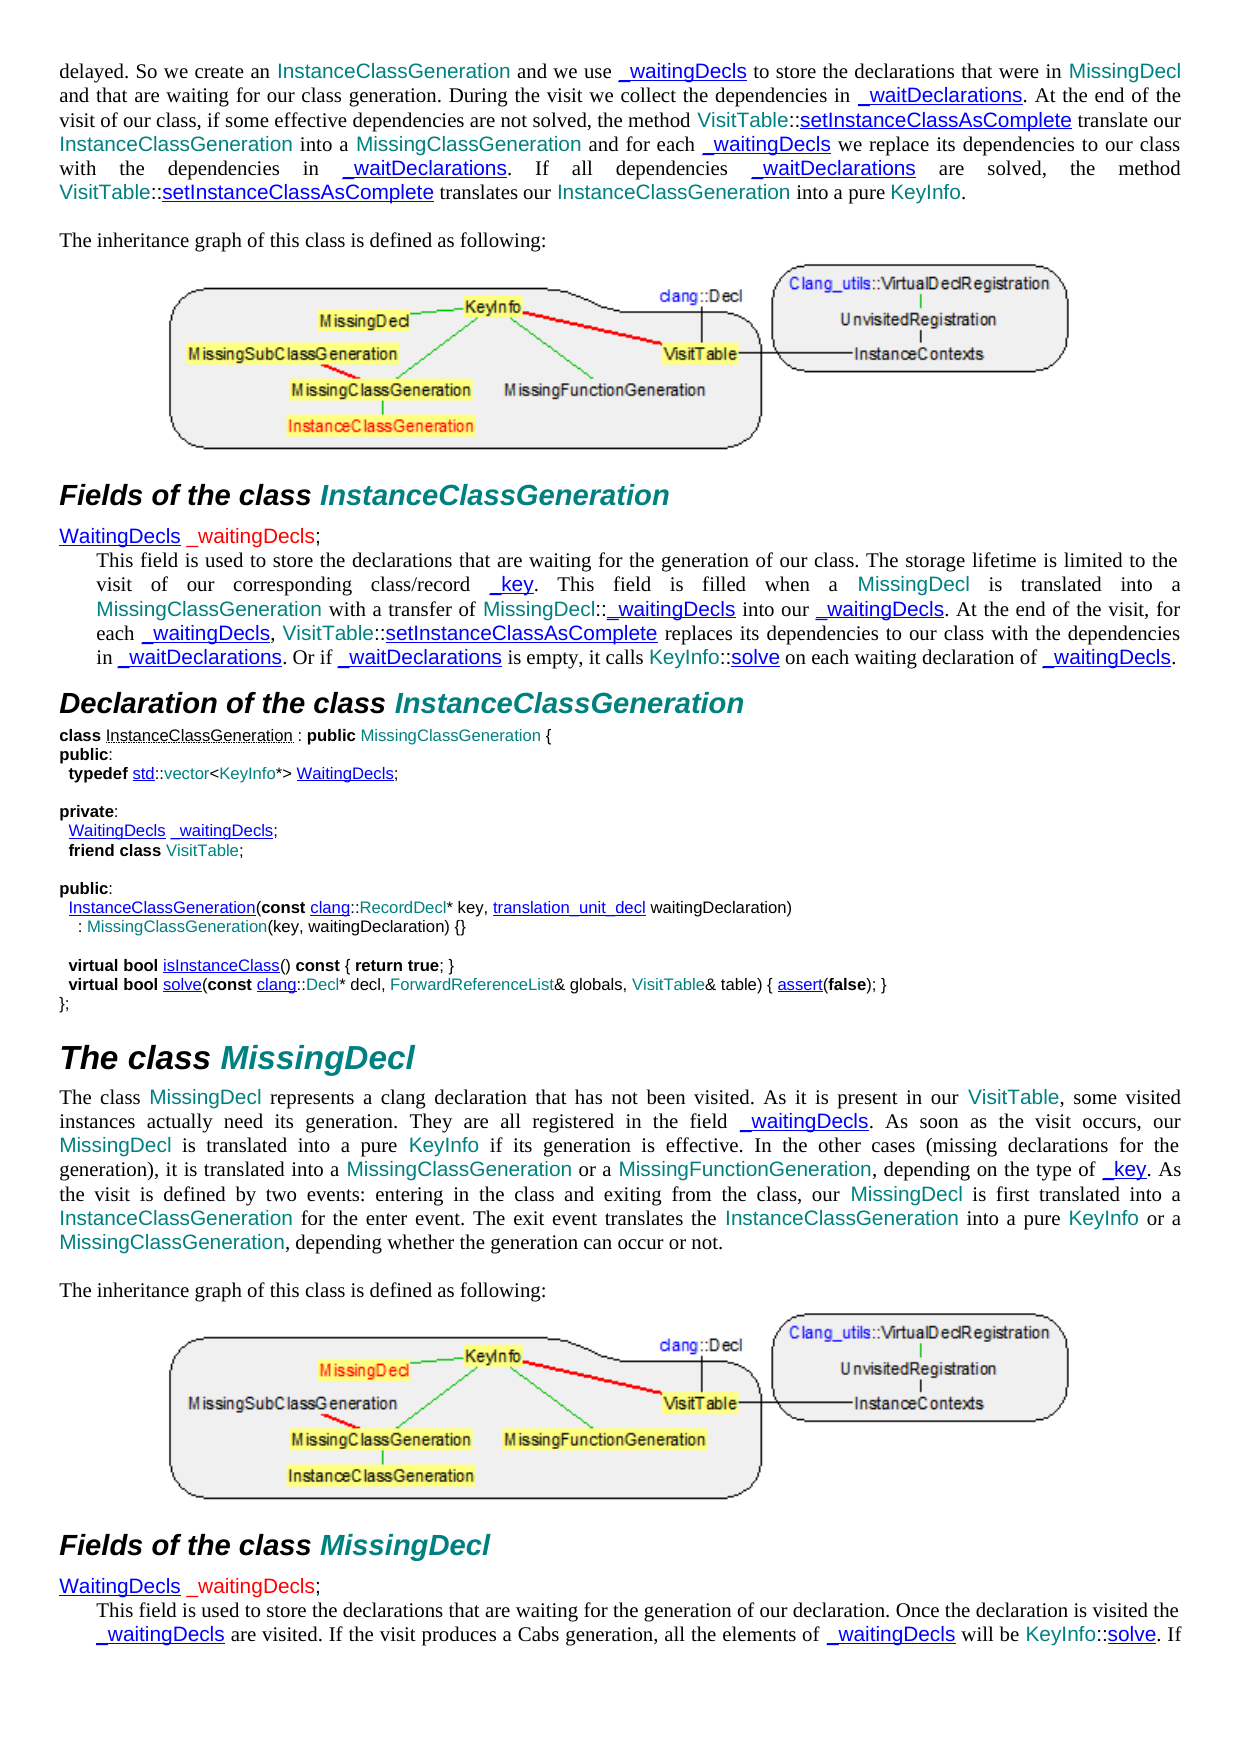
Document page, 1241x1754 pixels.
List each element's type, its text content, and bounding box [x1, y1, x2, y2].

text class InstanceClassGeneration : public MissingClassGeneration { [59, 725, 1181, 744]
text The class MissingDecl represents a clang declaration that has not been visited. As it is present in our VisitTable, some visited instances actually need its generation. They are all registered in the field _waitingDecls. As soon as the visit occurs, our MissingDecl is translated into a pure KeyInfo if its generation is effective. In the other cases (missing declarations for the generation), it is translated into a MissingClassGeneration or a MissingFunctionGeneration, depending on the type of _key. As the visit is defined by two events: entering in the class and exiting from the class, our MissingDecl is first translated into a InstanceClassGeneration for the enter event. The exit event translates the InstanceClassGeneration into a pure KeyInfo or a MissingClassGeneration, depending whether the generation can occur or not. [59, 1085, 1181, 1254]
text virtual bool solve(const clang::Decl* decl, ForwardReferenceList& globals, VisitTable& table) { assert(false); } [59, 974, 1181, 994]
text The inheritance graph of this class is defined as following: [59, 228, 1181, 252]
text Declaration of the class InstanceClassGeneration [59, 686, 1181, 719]
text private: [59, 802, 1181, 821]
text Fields of the class MissingDecl [59, 1528, 1181, 1562]
text friend class VisitTable; [59, 840, 1181, 859]
text WaitingDecls _waitingDecls; [59, 821, 1181, 840]
text Fields of the class InstanceClassGeneration [59, 478, 1181, 512]
text public: [59, 744, 1181, 764]
text The inheritance graph of this class is defined as following: [59, 1278, 1181, 1302]
text WaitingDecls _waitingDecls; [59, 1574, 1181, 1598]
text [59, 59, 1181, 204]
text InstanceClassGeneration(const clang::RecordDecl* key, translation_unit_decl waitingDeclaration) [59, 898, 1181, 917]
text The class MissingDecl [59, 1038, 1181, 1076]
text This field is used to store the declarations that are waiting for the generation of our class. The storage lifetime is limited to the visit of our corresponding class/record _key. This field is filled when a MissingDecl is translated into a MissingClassGeneration with a transfer of MissingDecl::_waitingDecls into our _waitingDecls. At the end of the visit, for each _waitingDecls, VisitTable::setInstanceClassAsComplete replaces its dependencies to our class with the dependencies in _waitDeclarations. Or if _waitDeclarations is empty, it calls KeyInfo::solve on each waiting declaration of _waitingDecls. [96, 548, 1181, 669]
text }; [59, 994, 1181, 1013]
text typedef std::vector<KeyInfo*> WaitingDecls; [59, 764, 1181, 783]
text virtual bool isInstanceClass() const { return true; } [59, 955, 1181, 974]
text WaitingDecls _waitingDecls; [59, 524, 1181, 548]
text public: [59, 879, 1181, 898]
text : MissingClassGeneration(key, waitingDeclaration) {} [59, 917, 1181, 936]
picture [157, 252, 1083, 462]
picture [157, 1302, 1083, 1512]
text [96, 1598, 1181, 1646]
